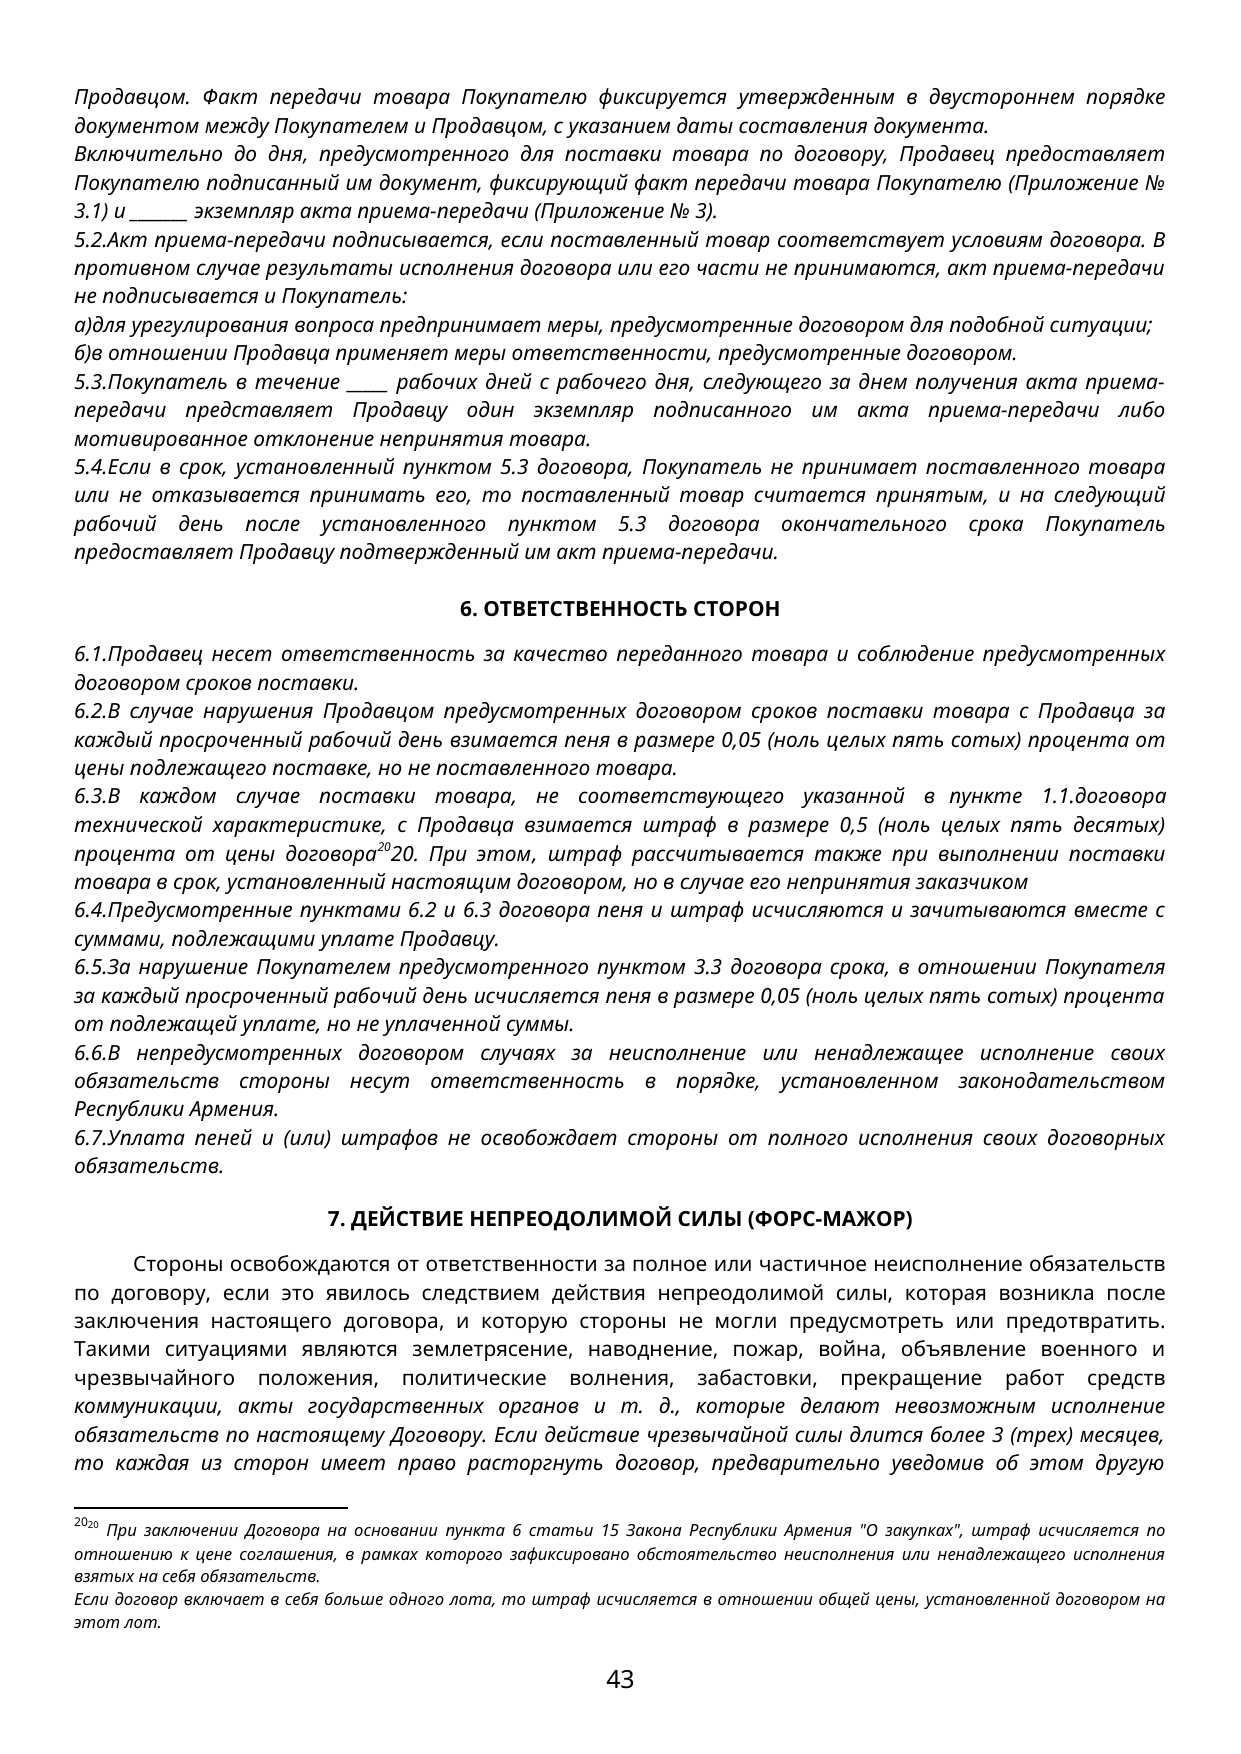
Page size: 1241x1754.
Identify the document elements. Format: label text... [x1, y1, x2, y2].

text а)для урегулирования вопроса предпринимает меры, предусмотренные договором для подобной ситуации; [74, 310, 1167, 338]
text 6.3.В каждом случае поставки товара, не соответствующего указанной в пункте 1.1.договора технической характеристике, с Продавца взимается штраф в размере 0,5 (ноль целых пять десятых) процента от цены договора20. При этом, штраф рассчитывается также при выполнении поставки товара в срок, установленный настоящим договором, но в случае его непринятия заказчиком [74, 782, 1167, 896]
text 6.1.Продавец несет ответственность за качество переданного товара и соблюдение предусмотренных договором сроков поставки. [74, 639, 1167, 696]
text 6.6.В непредусмотренных договором случаях за неисполнение или ненадлежащее исполнение своих обязательств стороны несут ответственность в порядке, установленном законодательством Республики Армения. [74, 1038, 1167, 1123]
text Включительно до дня, предусмотренного для поставки товара по договору, Продавец предоставляет Покупателю подписанный им документ, фиксирующий факт передачи товара Покупателю (Приложение № 3.1) и _______ экземпляр акта приема-передачи (Приложение № 3). [74, 139, 1167, 225]
text 5.2.Акт приема-передачи подписывается, если поставленный товар соответствует условиям договора. В противном случае результаты исполнения договора или его части не принимаются, акт приема-передачи не подписывается и Покупатель: [74, 225, 1167, 310]
text 6.2.В случае нарушения Продавцом предусмотренных договором сроков поставки товара с Продавца за каждый просроченный рабочий день взимается пеня в размере 0,05 (ноль целых пять сотых) процента от цены подлежащего поставке, но не поставленного товара. [74, 696, 1167, 782]
text 5.3.Покупатель в течение _____ рабочих дней с рабочего дня, следующего за днем получения акта приема-передачи представляет Продавцу один экземпляр подписанного им акта приема-передачи либо мотивированное отклонение непринятия товара. [74, 367, 1167, 452]
text 7. ДЕЙСТВИЕ НЕПРЕОДОЛИМОЙ СИЛЫ (ФОРС-МАЖОР) [74, 1204, 1167, 1233]
text 6.7.Уплата пеней и (или) штрафов не освобождает стороны от полного исполнения своих договорных обязательств. [74, 1123, 1167, 1180]
text б)в отношении Продавца применяет меры ответственности, предусмотренные договором. [74, 338, 1167, 367]
text 6. ОТВЕТСТВЕННОСТЬ СТОРОН [74, 594, 1167, 623]
text 6.4.Предусмотренные пунктами 6.2 и 6.3 договора пеня и штраф исчисляются и зачитываются вместе с суммами, подлежащими уплате Продавцу. [74, 896, 1167, 952]
text 6.5.За нарушение Покупателем предусмотренного пунктом 3.3 договора срока, в отношении Покупателя за каждый просроченный рабочий день исчисляется пеня в размере 0,05 (ноль целых пять сотых) процента от подлежащей уплате, но не уплаченной суммы. [74, 952, 1167, 1038]
text 5.4.Если в срок, установленный пунктом 5.3 договора, Покупатель не принимает поставленного товара или не отказывается принимать его, то поставленный товар считается принятым, и на следующий рабочий день после установленного пунктом 5.3 договора окончательного срока Покупатель предоставляет Продавцу подтвержденный им акт приема-передачи. [74, 452, 1167, 566]
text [74, 1249, 1167, 1477]
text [74, 82, 1167, 139]
